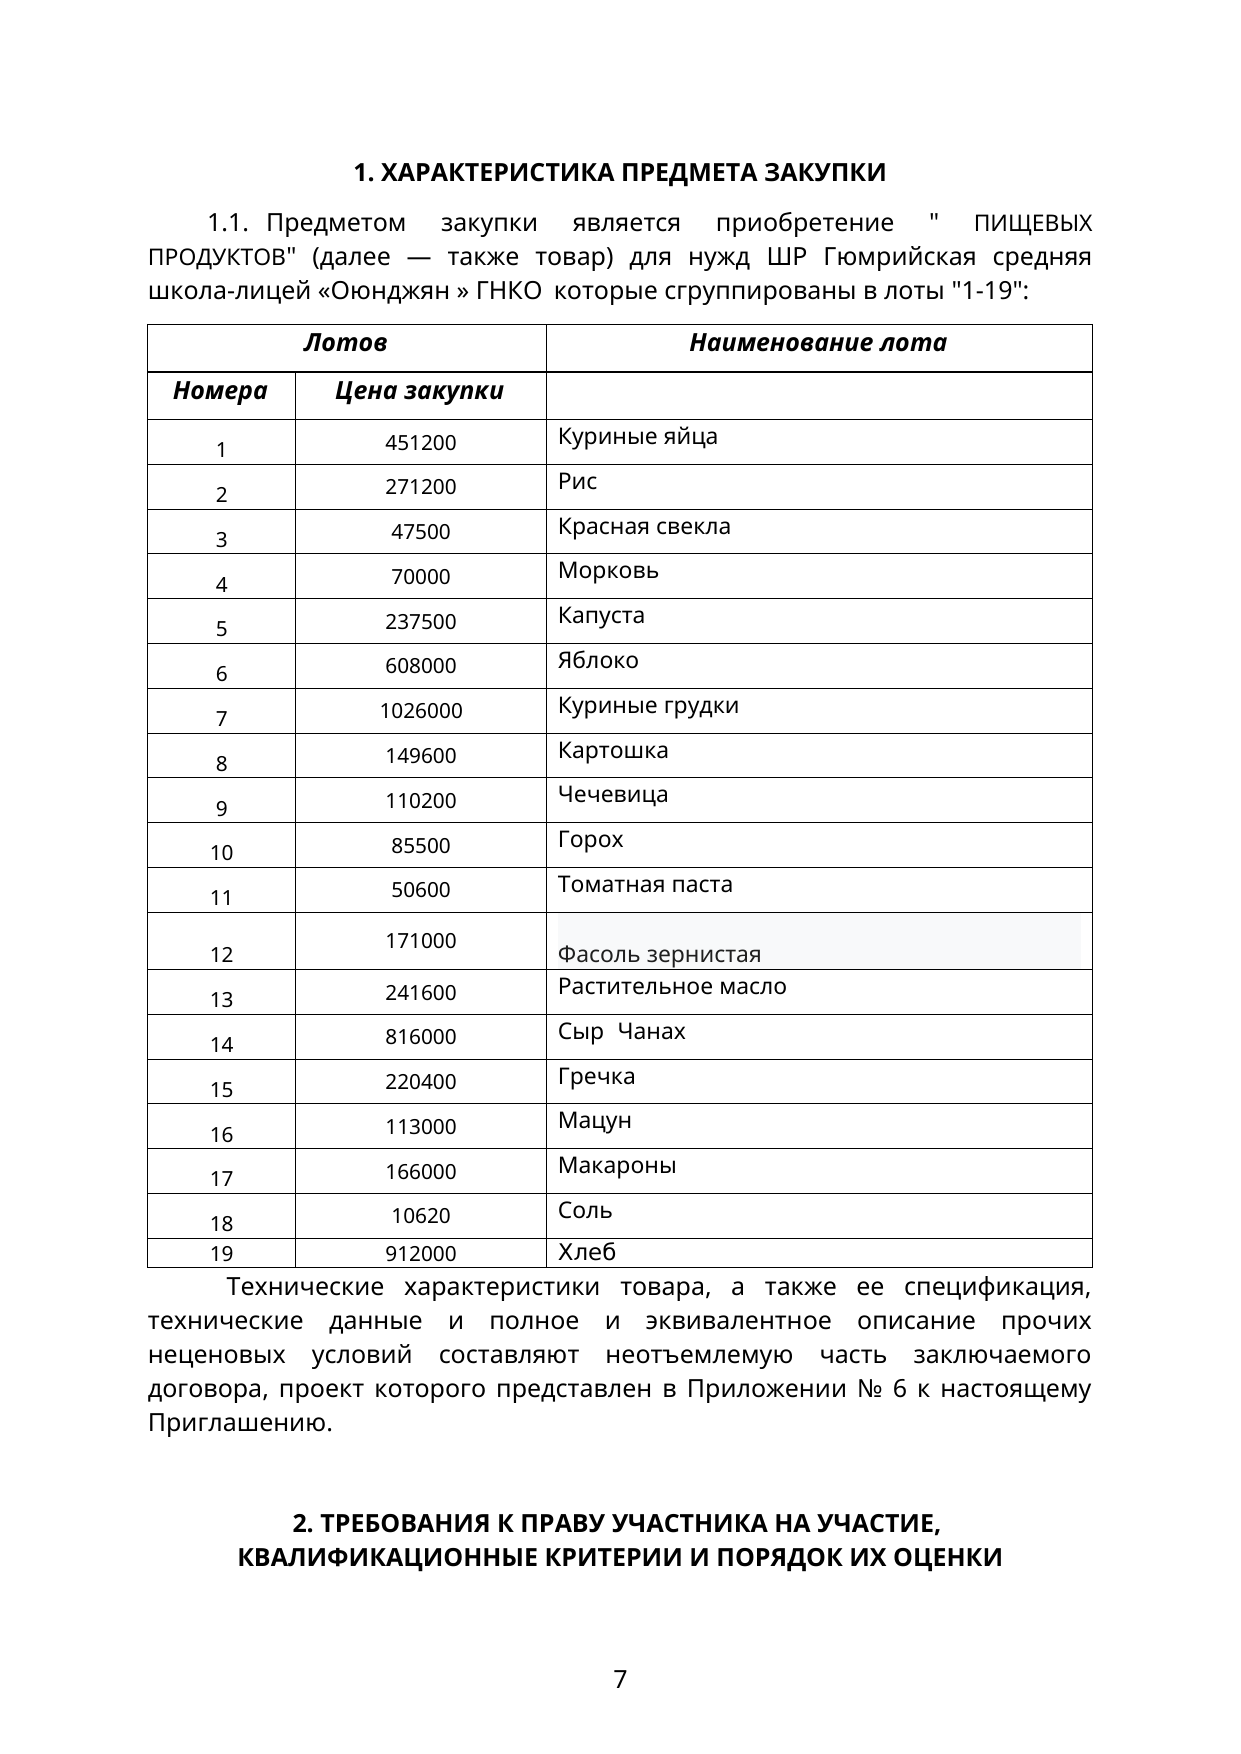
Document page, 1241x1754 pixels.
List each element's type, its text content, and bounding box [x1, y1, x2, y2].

table_cell Картошка [547, 734, 1092, 777]
table_cell Хлеб [547, 1239, 1092, 1267]
table_cell 3 [148, 510, 295, 553]
table_cell 12 [148, 913, 295, 969]
text 2. ТРЕБОВАНИЯ К ПРАВУ УЧАСТНИКА НА УЧАСТИЕ, КВАЛИФИКАЦИОННЫЕ КРИТЕРИИ И ПОРЯДОК ИХ ОЦЕНКИ [148, 1506, 1092, 1574]
table_cell 451200 [296, 420, 546, 464]
table_cell Горох [547, 823, 1092, 867]
table_cell Томатная паста [547, 868, 1092, 912]
table_cell 18 [148, 1194, 295, 1238]
table_header Лотов [148, 325, 546, 371]
table_cell 4 [148, 554, 295, 598]
table_cell 15 [148, 1060, 295, 1103]
table_cell 912000 [296, 1239, 546, 1267]
text 1. ХАРАКТЕРИСТИКА ПРЕДМЕТА ЗАКУПКИ [148, 154, 1092, 188]
table_cell 2 [148, 465, 295, 508]
table_cell Номера [148, 373, 295, 419]
table_cell 166000 [296, 1149, 546, 1193]
table_cell Гречка [547, 1060, 1092, 1103]
table_cell Куриные грудки [547, 689, 1092, 732]
table_cell 1026000 [296, 689, 546, 732]
table_cell Сыр Чанах [547, 1015, 1092, 1058]
subtitle 1.1. Предметом закупки является приобретение " ПИЩЕВЫХ ПРОДУКТОВ" (далее — также товар) для нужд ШР Гюмрийская средняя школа-лицей «Оюнджян » ГHКО которые сгруппированы в лоты "1-19": [148, 205, 1092, 307]
table_cell 241600 [296, 970, 546, 1014]
table_cell 816000 [296, 1015, 546, 1058]
table_cell 14 [148, 1015, 295, 1058]
table_cell 13 [148, 970, 295, 1014]
table_cell Капуста [547, 599, 1092, 643]
table_cell 271200 [296, 465, 546, 508]
table_cell Мацун [547, 1104, 1092, 1148]
table_cell 113000 [296, 1104, 546, 1148]
table_cell 149600 [296, 734, 546, 777]
table_cell 1 [148, 420, 295, 464]
table_cell 85500 [296, 823, 546, 867]
text Технические характеристики товара, а также ее спецификация, технические данные и полное и эквивалентное описание прочих неценовых условий составляют неотъемлемую часть заключаемого договора, проект которого представлен в Приложении № 6 к настоящему Приглашению. [148, 1268, 1092, 1438]
table_cell 110200 [296, 778, 546, 822]
table_cell 7 [148, 689, 295, 732]
table_cell Красная свекла [547, 510, 1092, 553]
table_cell Цена закупки [296, 373, 546, 419]
table_cell 5 [148, 599, 295, 643]
table_cell 10 [148, 823, 295, 867]
table_cell Чечевица [547, 778, 1092, 822]
table_cell Соль [547, 1194, 1092, 1238]
table_cell 608000 [296, 644, 546, 688]
table_cell 220400 [296, 1060, 546, 1103]
table_cell 17 [148, 1149, 295, 1193]
table_cell 16 [148, 1104, 295, 1148]
table_cell 10620 [296, 1194, 546, 1238]
table_cell Растительное масло [547, 970, 1092, 1014]
table_cell Яблоко [547, 644, 1092, 688]
table_cell 9 [148, 778, 295, 822]
table_cell 19 [148, 1239, 295, 1267]
table_cell [547, 373, 1092, 419]
table_cell Куриные яйца [547, 420, 1092, 464]
table_cell Макароны [547, 1149, 1092, 1193]
table_cell 6 [148, 644, 295, 688]
table_cell 11 [148, 868, 295, 912]
table_cell 50600 [296, 868, 546, 912]
table_cell 8 [148, 734, 295, 777]
table_cell Рис [547, 465, 1092, 508]
table_cell 237500 [296, 599, 546, 643]
table_cell Морковь [547, 554, 1092, 598]
table_cell 47500 [296, 510, 546, 553]
table_cell 171000 [296, 913, 546, 969]
table_cell 70000 [296, 554, 546, 598]
table_header Наименование лота [547, 325, 1092, 371]
